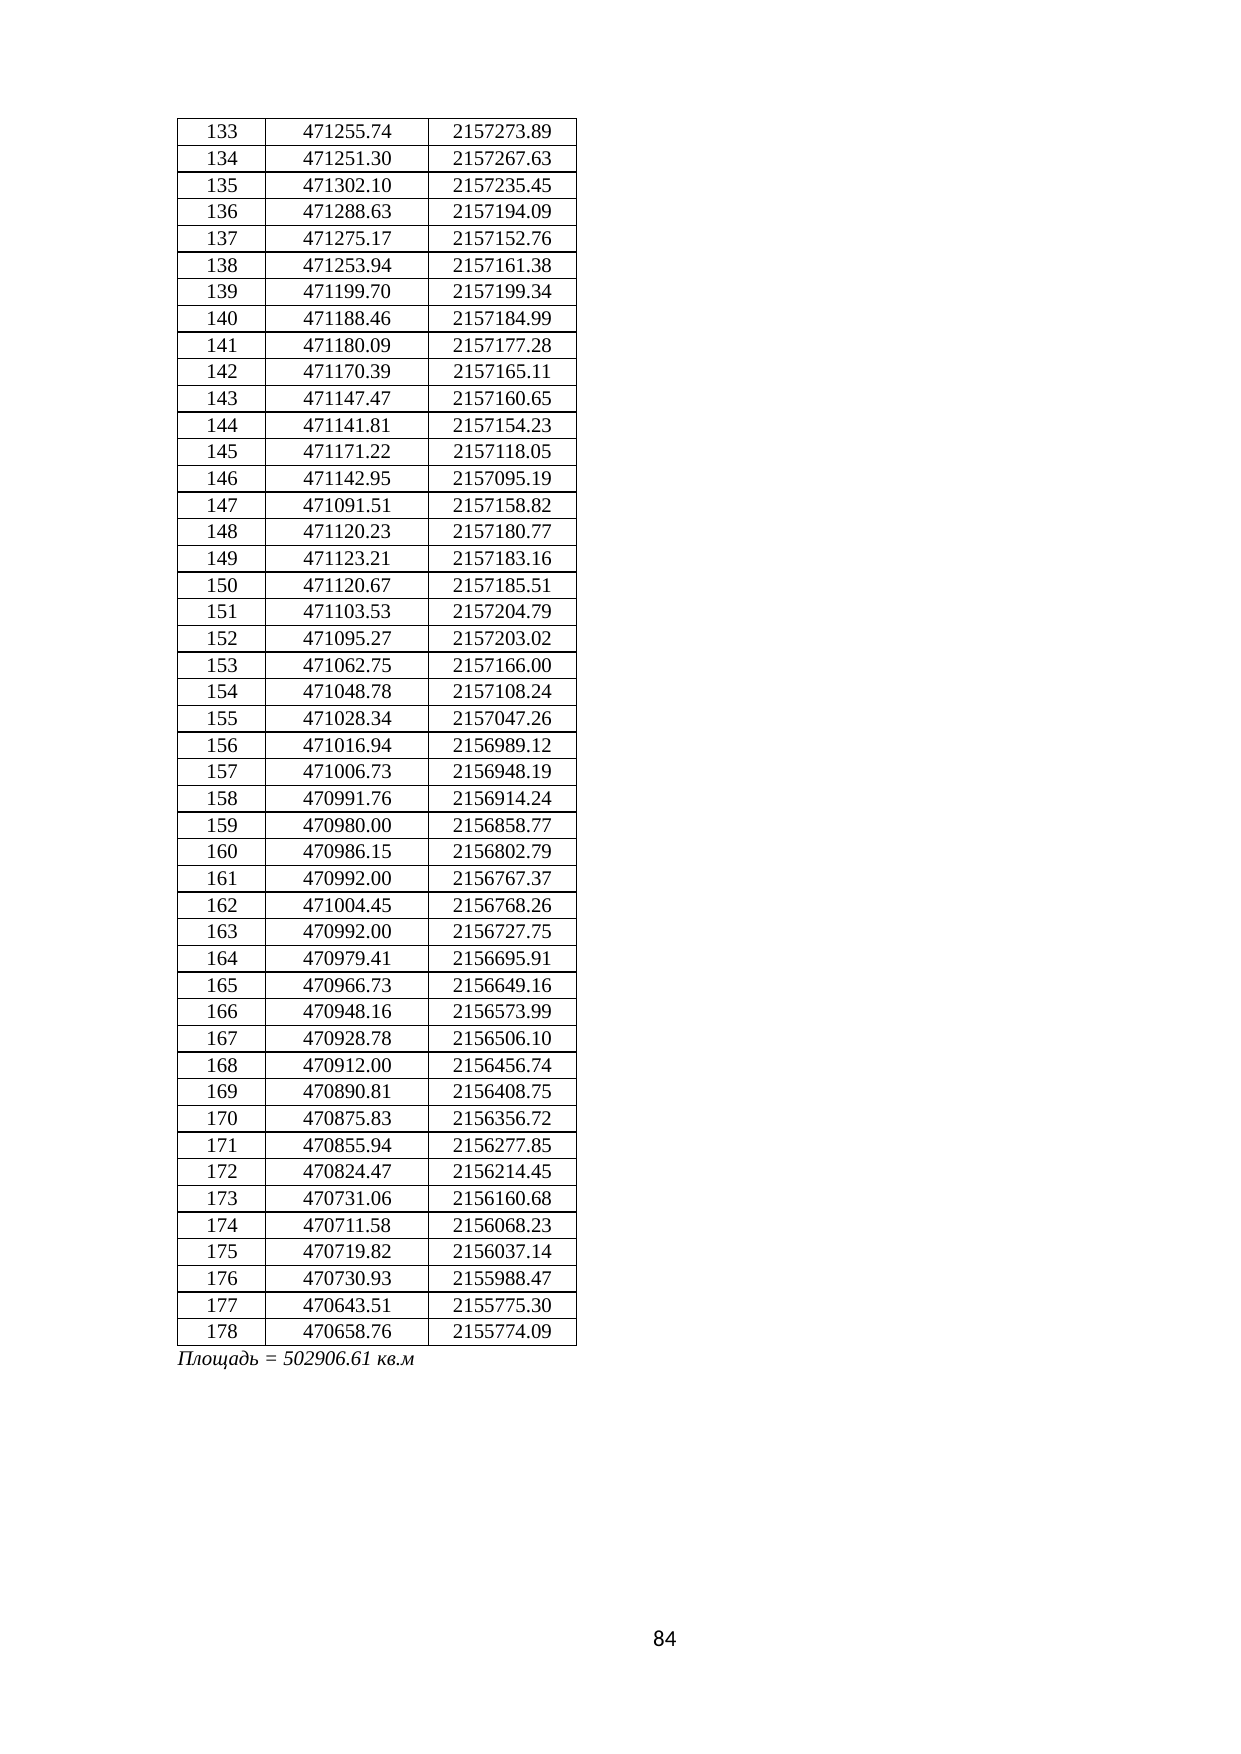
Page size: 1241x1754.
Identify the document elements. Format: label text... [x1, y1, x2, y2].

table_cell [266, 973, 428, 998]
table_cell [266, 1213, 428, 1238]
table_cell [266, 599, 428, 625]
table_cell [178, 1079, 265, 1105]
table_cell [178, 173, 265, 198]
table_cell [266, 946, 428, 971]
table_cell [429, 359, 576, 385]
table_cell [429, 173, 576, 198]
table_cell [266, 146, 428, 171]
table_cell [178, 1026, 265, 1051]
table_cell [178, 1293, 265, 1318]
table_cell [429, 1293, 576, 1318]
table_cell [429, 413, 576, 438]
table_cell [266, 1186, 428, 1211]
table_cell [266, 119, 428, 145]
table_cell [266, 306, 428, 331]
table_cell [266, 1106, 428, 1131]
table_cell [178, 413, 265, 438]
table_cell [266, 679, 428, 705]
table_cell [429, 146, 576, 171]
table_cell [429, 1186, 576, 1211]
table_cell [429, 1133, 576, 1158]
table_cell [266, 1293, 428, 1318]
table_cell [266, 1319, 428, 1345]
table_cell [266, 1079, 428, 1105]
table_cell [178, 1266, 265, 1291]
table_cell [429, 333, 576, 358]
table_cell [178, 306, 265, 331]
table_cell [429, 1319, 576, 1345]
text Площадь = 502906.61 кв.м [177, 1346, 1152, 1370]
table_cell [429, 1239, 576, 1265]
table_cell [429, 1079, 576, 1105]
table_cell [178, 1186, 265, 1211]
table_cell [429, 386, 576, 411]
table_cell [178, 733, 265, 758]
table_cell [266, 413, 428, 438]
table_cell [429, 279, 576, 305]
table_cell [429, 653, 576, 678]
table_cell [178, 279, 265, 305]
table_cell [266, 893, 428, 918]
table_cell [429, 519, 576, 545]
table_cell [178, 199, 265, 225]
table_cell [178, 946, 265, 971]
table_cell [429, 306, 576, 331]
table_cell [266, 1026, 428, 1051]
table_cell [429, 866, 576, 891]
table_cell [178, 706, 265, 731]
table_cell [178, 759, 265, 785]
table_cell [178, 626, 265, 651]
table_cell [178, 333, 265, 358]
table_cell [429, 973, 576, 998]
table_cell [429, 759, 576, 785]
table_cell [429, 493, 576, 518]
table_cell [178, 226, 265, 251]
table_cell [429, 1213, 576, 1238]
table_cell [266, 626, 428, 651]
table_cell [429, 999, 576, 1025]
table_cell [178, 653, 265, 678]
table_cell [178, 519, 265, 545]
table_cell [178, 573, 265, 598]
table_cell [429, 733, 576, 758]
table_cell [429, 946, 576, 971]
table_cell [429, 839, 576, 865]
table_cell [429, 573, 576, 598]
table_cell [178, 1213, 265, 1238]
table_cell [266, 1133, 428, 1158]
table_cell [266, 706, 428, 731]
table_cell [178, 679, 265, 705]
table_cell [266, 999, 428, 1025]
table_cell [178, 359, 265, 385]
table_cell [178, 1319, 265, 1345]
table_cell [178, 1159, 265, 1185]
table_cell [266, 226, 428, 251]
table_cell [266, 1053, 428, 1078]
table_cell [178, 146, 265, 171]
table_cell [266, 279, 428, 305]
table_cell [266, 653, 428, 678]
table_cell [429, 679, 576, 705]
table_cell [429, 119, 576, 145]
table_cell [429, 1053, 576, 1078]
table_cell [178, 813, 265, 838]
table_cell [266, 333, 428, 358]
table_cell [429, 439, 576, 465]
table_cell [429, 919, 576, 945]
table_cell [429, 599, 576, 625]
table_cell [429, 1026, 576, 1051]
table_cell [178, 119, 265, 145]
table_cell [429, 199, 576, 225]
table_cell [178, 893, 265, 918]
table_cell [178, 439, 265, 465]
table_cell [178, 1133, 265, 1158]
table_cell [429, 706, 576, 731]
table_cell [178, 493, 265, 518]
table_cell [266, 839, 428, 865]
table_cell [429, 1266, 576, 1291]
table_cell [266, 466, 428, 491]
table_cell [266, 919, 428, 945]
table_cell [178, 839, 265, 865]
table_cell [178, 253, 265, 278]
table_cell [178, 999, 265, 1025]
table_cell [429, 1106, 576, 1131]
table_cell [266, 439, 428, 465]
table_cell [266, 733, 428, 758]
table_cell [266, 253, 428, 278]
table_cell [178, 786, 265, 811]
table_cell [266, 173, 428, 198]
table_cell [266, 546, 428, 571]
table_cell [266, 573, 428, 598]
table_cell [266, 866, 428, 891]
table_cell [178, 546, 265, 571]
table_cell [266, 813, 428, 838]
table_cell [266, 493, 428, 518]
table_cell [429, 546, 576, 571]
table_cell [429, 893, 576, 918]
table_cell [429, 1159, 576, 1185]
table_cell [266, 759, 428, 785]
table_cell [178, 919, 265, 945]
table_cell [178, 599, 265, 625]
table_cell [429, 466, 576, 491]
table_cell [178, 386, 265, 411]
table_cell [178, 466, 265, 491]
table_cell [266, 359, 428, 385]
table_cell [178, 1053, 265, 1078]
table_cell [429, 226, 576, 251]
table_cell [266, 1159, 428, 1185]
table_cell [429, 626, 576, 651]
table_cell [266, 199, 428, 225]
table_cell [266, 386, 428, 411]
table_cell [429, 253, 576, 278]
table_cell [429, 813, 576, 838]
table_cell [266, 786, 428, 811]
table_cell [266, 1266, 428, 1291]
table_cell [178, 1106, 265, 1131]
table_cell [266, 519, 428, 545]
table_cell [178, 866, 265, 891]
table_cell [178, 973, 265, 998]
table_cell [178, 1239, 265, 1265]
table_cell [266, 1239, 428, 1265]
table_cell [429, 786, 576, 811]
